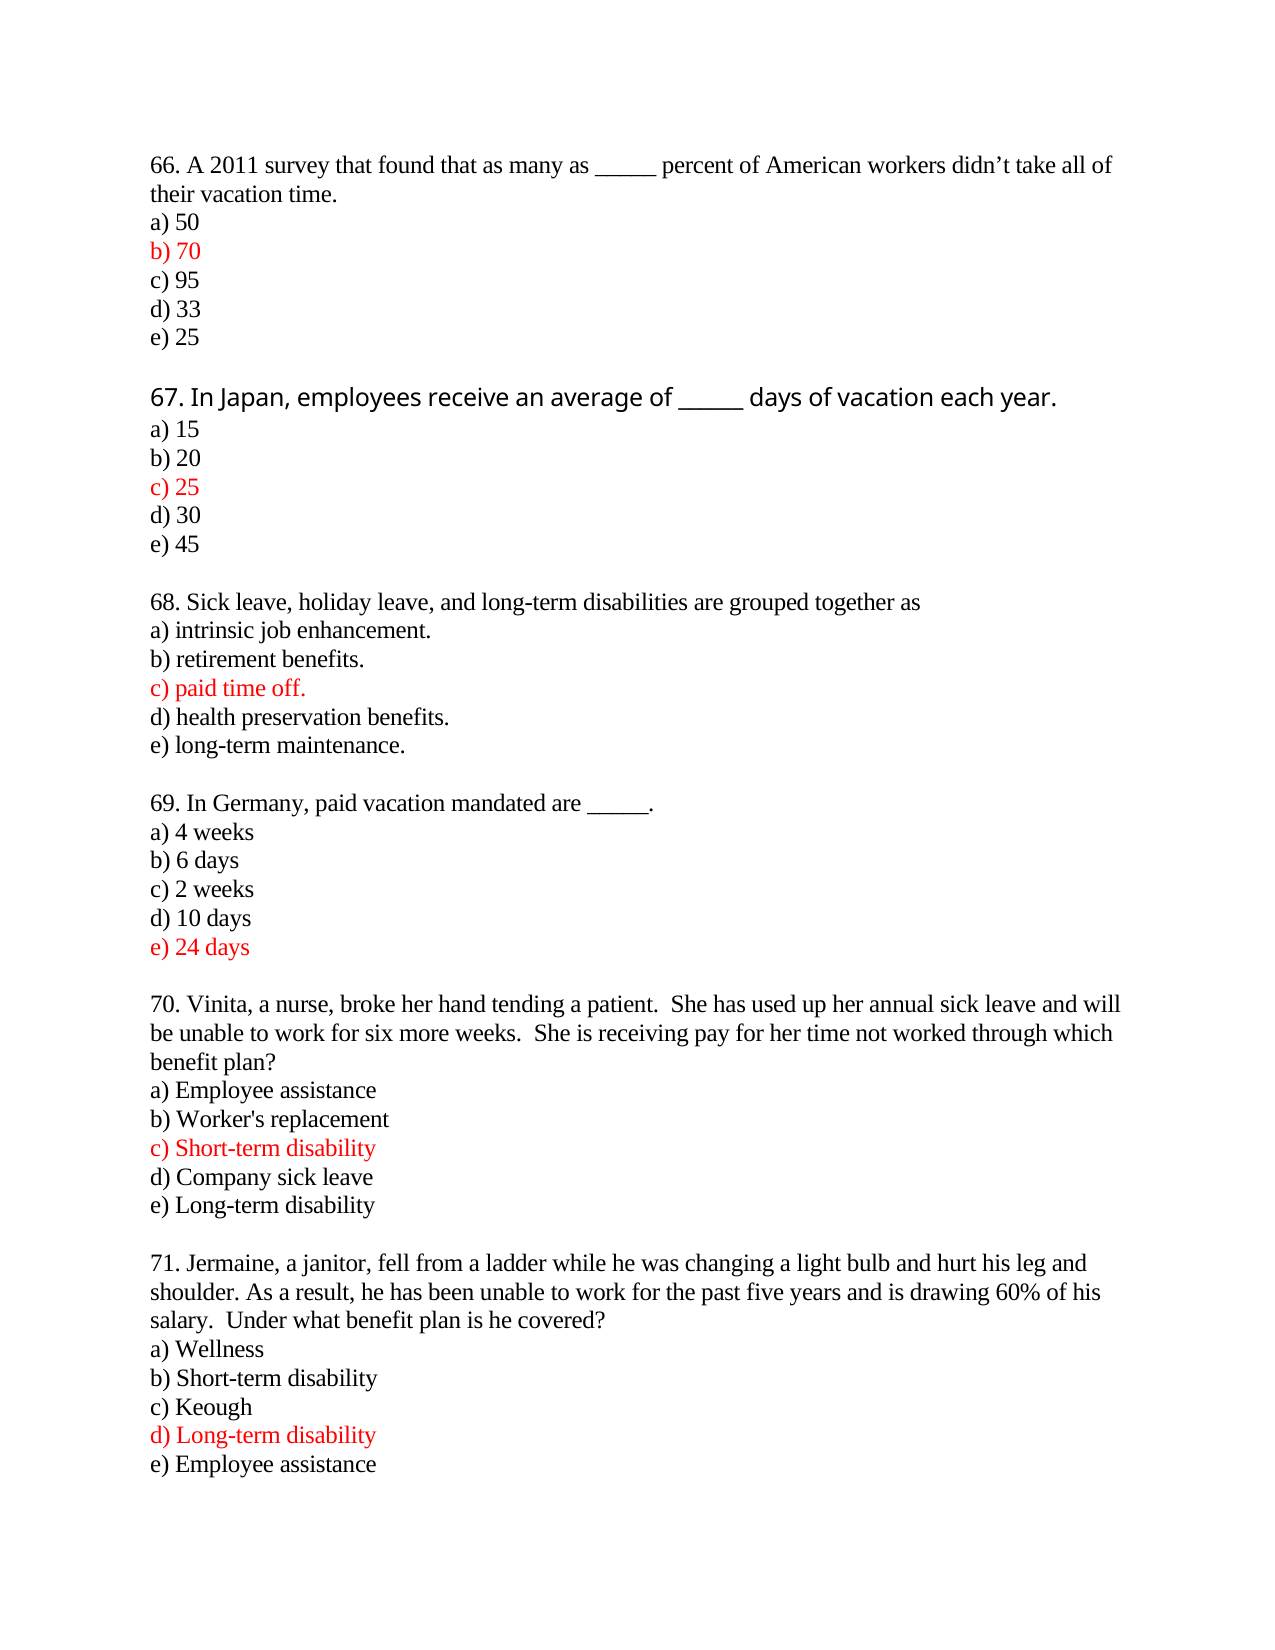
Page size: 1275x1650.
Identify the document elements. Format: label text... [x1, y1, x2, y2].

text 66. A 2011 survey that found that as many as _____ percent of American workers didn’t take all of their vacation time. [150, 150, 1125, 207]
text e) Long-term disability [150, 1190, 1125, 1219]
text b) Short-term disability [150, 1363, 1125, 1392]
text a) Wellness [150, 1334, 1125, 1363]
text e) 24 days [150, 932, 1125, 960]
text c) 2 weeks [150, 874, 1125, 903]
text c) Keough [150, 1392, 1125, 1420]
text b) 20 [150, 443, 1125, 472]
text b) 70 [150, 236, 1125, 265]
text d) health preservation benefits. [150, 702, 1125, 730]
text a) 50 [150, 207, 1125, 236]
text a) intrinsic job enhancement. [150, 615, 1125, 644]
text a) 15 [150, 414, 1125, 443]
text e) 45 [150, 529, 1125, 558]
text b) 6 days [150, 845, 1125, 874]
text e) 25 [150, 322, 1125, 351]
text d) Company sick leave [150, 1162, 1125, 1190]
text 67. In Japan, employees receive an average of ______ days of vacation each year. [150, 380, 1125, 414]
text c) 25 [150, 472, 1125, 500]
text 70. Vinita, a nurse, broke her hand tending a patient. She has used up her annual sick leave and will be unable to work for six more weeks. She is receiving pay for her time not worked through which benefit plan? [150, 989, 1125, 1075]
text c) Short-term disability [150, 1133, 1125, 1162]
text e) Employee assistance [150, 1449, 1125, 1478]
text d) 33 [150, 294, 1125, 322]
text d) 30 [150, 500, 1125, 529]
text 69. In Germany, paid vacation mandated are _____. [150, 788, 1125, 817]
text b) Worker's replacement [150, 1104, 1125, 1133]
text d) Long-term disability [150, 1420, 1125, 1449]
text a) Employee assistance [150, 1075, 1125, 1104]
text d) 10 days [150, 903, 1125, 932]
text 71. Jermaine, a janitor, fell from a ladder while he was changing a light bulb and hurt his leg and shoulder. As a result, he has been unable to work for the past five years and is drawing 60% of his salary. Under what benefit plan is he covered? [150, 1248, 1125, 1334]
text c) paid time off. [150, 673, 1125, 702]
text 68. Sick leave, holiday leave, and long-term disabilities are grouped together as [150, 587, 1125, 615]
text b) retirement benefits. [150, 644, 1125, 673]
text a) 4 weeks [150, 817, 1125, 845]
text e) long-term maintenance. [150, 730, 1125, 759]
text c) 95 [150, 265, 1125, 294]
